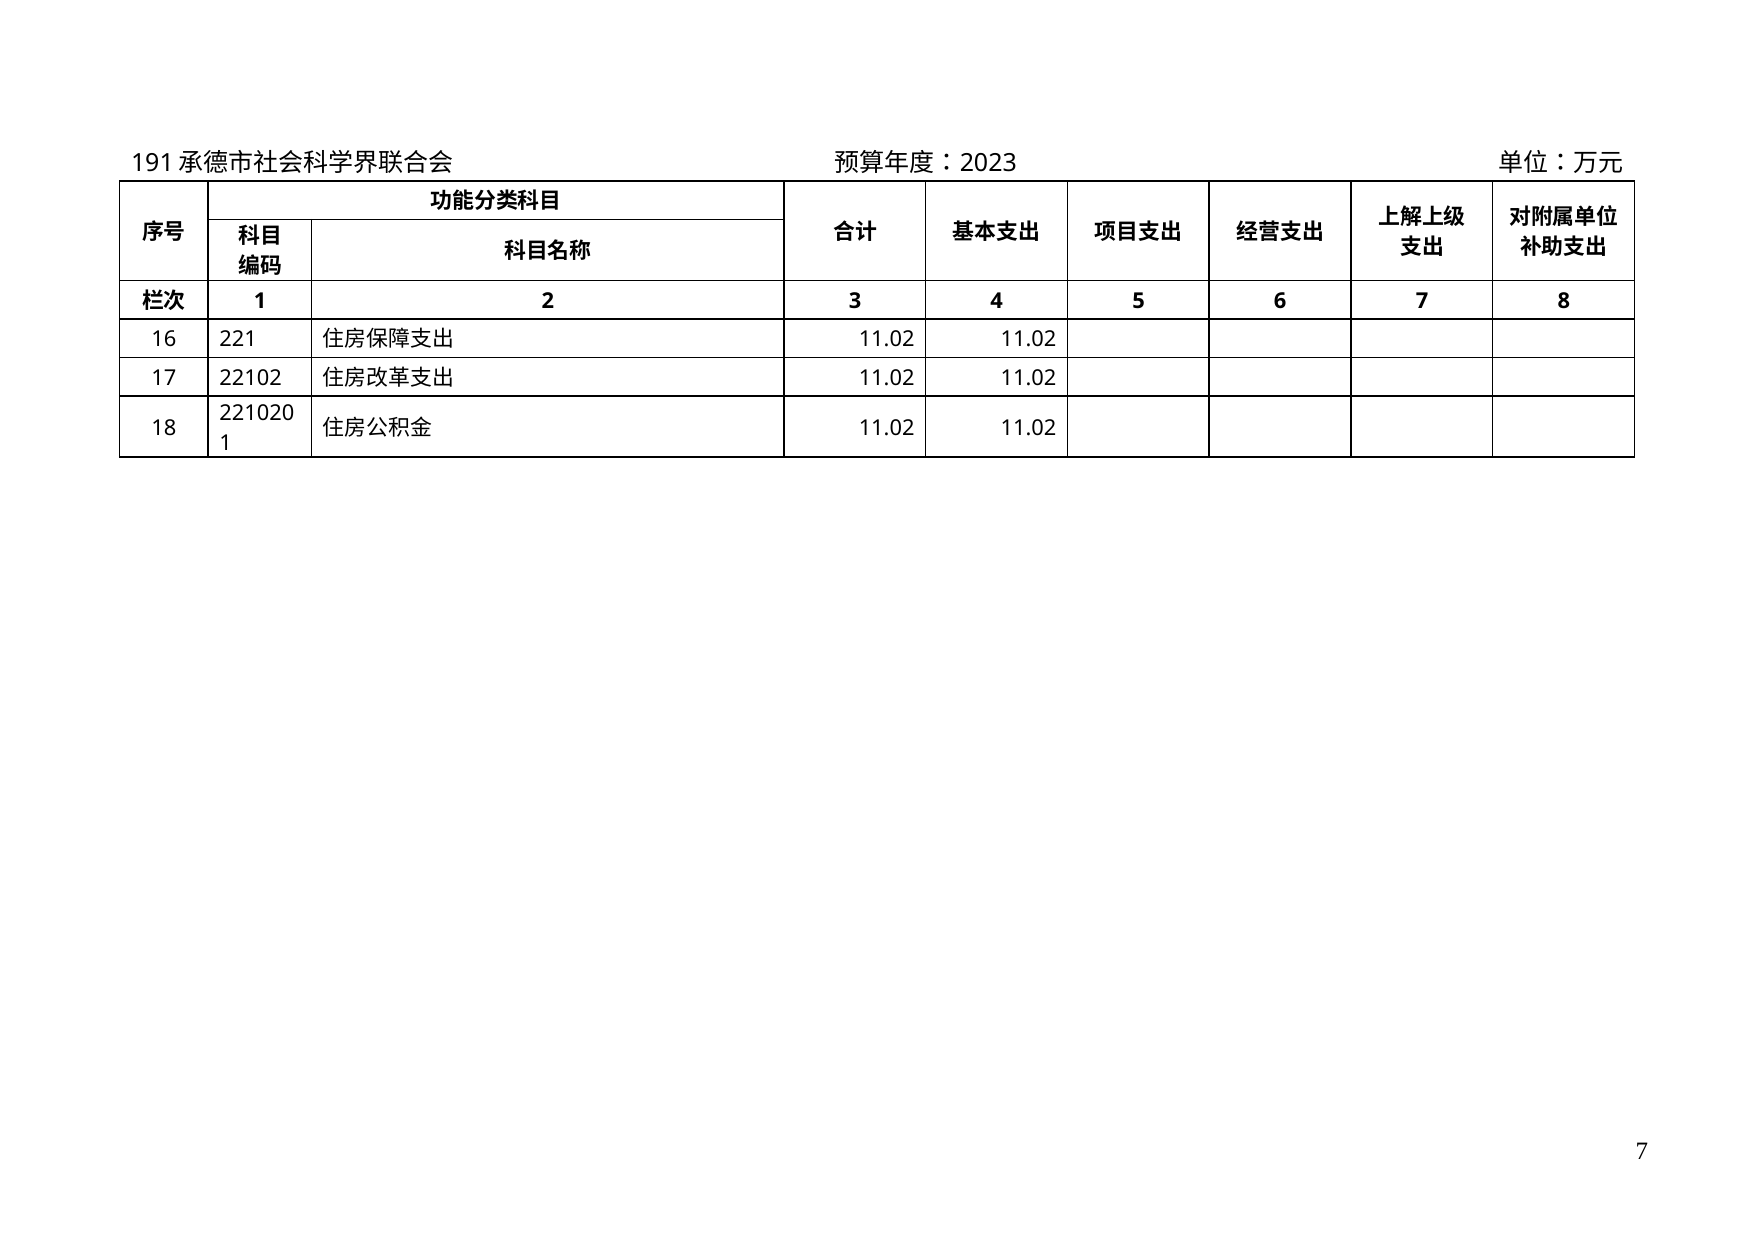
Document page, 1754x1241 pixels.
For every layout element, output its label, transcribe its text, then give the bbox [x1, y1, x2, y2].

table_cell 经营支出 [1210, 182, 1350, 280]
table_cell 合计 [785, 182, 925, 280]
table_cell 序号 [120, 182, 207, 280]
table_cell 住房改革支出 [312, 358, 783, 395]
table_cell [1352, 320, 1492, 357]
table_cell [1068, 358, 1208, 395]
table_cell [1210, 397, 1350, 456]
table_cell 11.02 [926, 397, 1067, 456]
table_cell [1493, 320, 1634, 357]
table_cell 科目名称 [312, 220, 783, 280]
table_cell 8 [1493, 281, 1634, 318]
table_cell 11.02 [926, 320, 1067, 357]
table_cell [1352, 397, 1492, 456]
table_cell 6 [1210, 281, 1350, 318]
table_cell 2 [312, 281, 783, 318]
table_cell 22102 [209, 358, 311, 395]
table_cell 16 [120, 320, 207, 357]
table_cell 上解上级 支出 [1352, 182, 1492, 280]
table_cell 11.02 [785, 320, 925, 357]
table_cell [1210, 320, 1350, 357]
table_cell 11.02 [926, 358, 1067, 395]
table_cell [1352, 358, 1492, 395]
table_cell 住房保障支出 [312, 320, 783, 357]
table_cell 7 [1352, 281, 1492, 318]
table_cell 栏次 [120, 281, 207, 318]
table_cell 科目 编码 [209, 220, 311, 280]
table_cell 1 [209, 281, 311, 318]
table_cell 221 [209, 320, 311, 357]
table_cell 住房公积金 [312, 397, 783, 456]
table_cell 11.02 [785, 397, 925, 456]
table_header 预算年度：2023 [785, 143, 1067, 180]
table_cell 17 [120, 358, 207, 395]
table_cell 项目支出 [1068, 182, 1208, 280]
table_cell [1068, 320, 1208, 357]
table_cell [1493, 358, 1634, 395]
table_cell [1210, 358, 1350, 395]
table_cell 2210201 [209, 397, 311, 456]
table_cell 18 [120, 397, 207, 456]
table_cell 5 [1068, 281, 1208, 318]
table_cell [1493, 397, 1634, 456]
table_header 191承德市社会科学界联合会 [120, 143, 783, 180]
table_cell 4 [926, 281, 1067, 318]
table_cell 基本支出 [926, 182, 1067, 280]
table_cell 功能分类科目 [209, 182, 783, 219]
table_header 单位：万元 [1068, 143, 1634, 180]
table_cell 3 [785, 281, 925, 318]
table_cell [1068, 397, 1208, 456]
table_cell 11.02 [785, 358, 925, 395]
table_cell 对附属单位补助支出 [1493, 182, 1634, 280]
